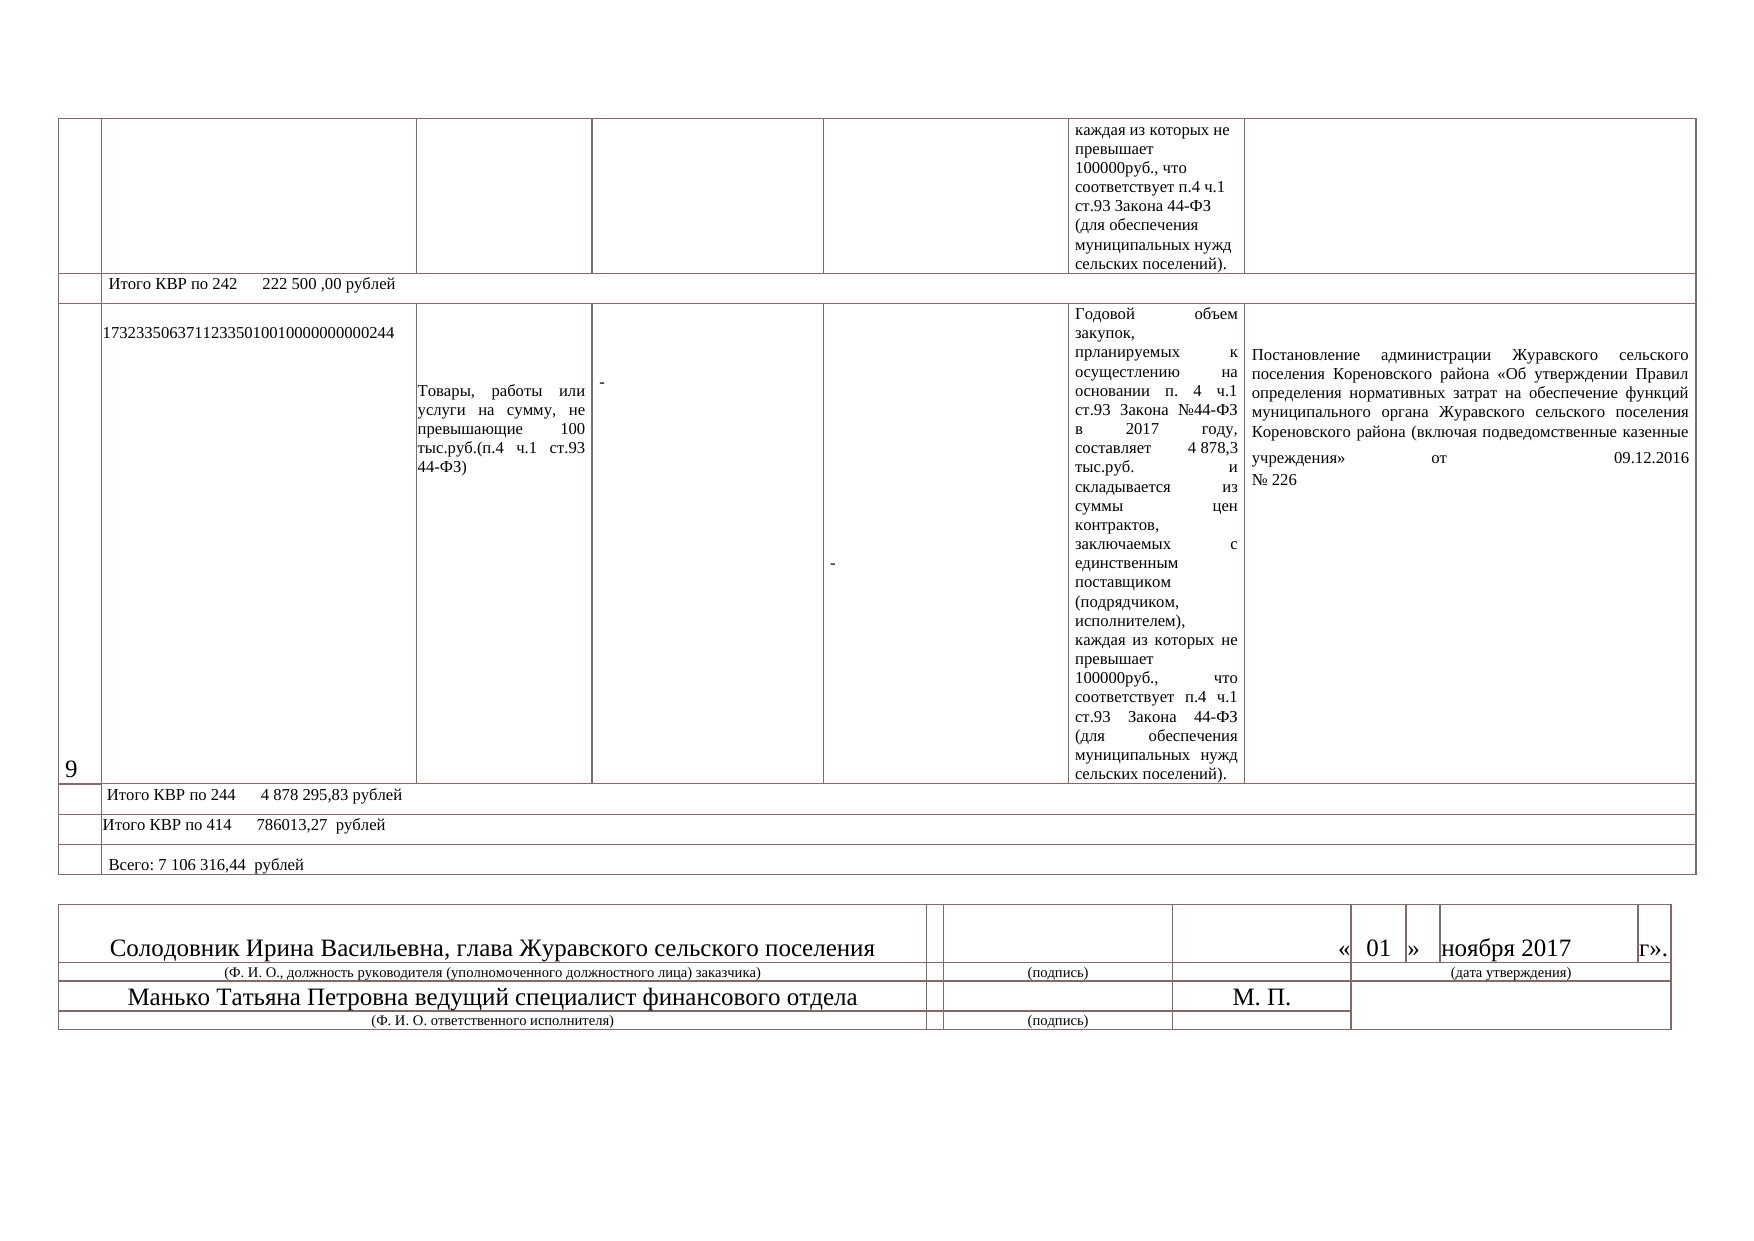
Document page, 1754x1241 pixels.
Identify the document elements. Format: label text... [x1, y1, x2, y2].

table_cell (подпись) [944, 963, 1172, 980]
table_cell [102, 119, 416, 273]
table_cell - [593, 304, 823, 783]
table_cell 8 [59, 119, 101, 273]
table_header 01 [1352, 905, 1405, 962]
table_cell Итого КВР по 414 786013,27 рублей [102, 815, 1695, 843]
table_header Солодовник Ирина Васильевна, глава Журавского сельского поселения [59, 905, 926, 962]
table_cell [927, 963, 943, 980]
table_cell (Ф. И. О. ответственного исполнителя) [59, 1012, 926, 1029]
table_cell [927, 1012, 943, 1029]
table_cell [59, 845, 101, 873]
table_cell 17323350637112335010010000000000244 [102, 304, 416, 783]
table_cell - [824, 119, 1068, 273]
table_cell [59, 274, 101, 303]
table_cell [1069, 119, 1244, 273]
table_header ноября 2017 [1441, 905, 1637, 962]
table_cell 9 [59, 304, 101, 783]
table_cell [927, 982, 943, 1010]
table_cell Годовой объем закупок, прланируемых к осущестлению на основании п. 4 ч.1 ст.93 Закона №44-ФЗ в 2017 году, составляет 4 878,3 тыс.руб. и складывается из суммы цен контрактов, заключаемых с единственным поставщиком (подрядчиком, исполнителем), каждая из которых не превышает 100000руб., что соответствует п.4 ч.1 ст.93 Закона 44-ФЗ (для обеспечения муниципальных нужд сельских поселений). [1069, 304, 1244, 783]
table_cell [59, 785, 101, 813]
table_header [944, 905, 1172, 962]
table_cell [417, 119, 591, 273]
table_header г». [1639, 905, 1670, 962]
table_cell Всего: 7 106 316,44 рублей [102, 845, 1695, 873]
table_cell - [824, 304, 1068, 783]
table_header » [1407, 905, 1439, 962]
table_cell Манько Татьяна Петровна ведущий специалист финансового отдела [59, 982, 926, 1010]
table_cell Итого КВР по 242 222 500 ,00 рублей [102, 274, 1695, 303]
table_cell [1173, 1012, 1350, 1029]
table_cell (Ф. И. О., должность руководителя (уполномоченного должностного лица) заказчика) [59, 963, 926, 980]
table_cell М. П. [1173, 982, 1350, 1010]
table_cell [1352, 982, 1670, 1029]
table_cell [944, 982, 1172, 1010]
table_header [927, 905, 943, 962]
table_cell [1245, 119, 1695, 273]
table_cell (подпись) [944, 1012, 1172, 1029]
table_cell (дата утверждения) [1352, 963, 1670, 980]
table_cell [1173, 963, 1350, 980]
table_cell Итого КВР по 244 4 878 295,83 рублей [102, 784, 1695, 813]
table_cell [59, 815, 101, 843]
table_cell - [593, 119, 823, 273]
table_cell Товары, работы или услуги на сумму, не превышающие 100 тыс.руб.(п.4 ч.1 ст.93 44-ФЗ) [417, 304, 591, 783]
table_header « [1173, 905, 1350, 962]
